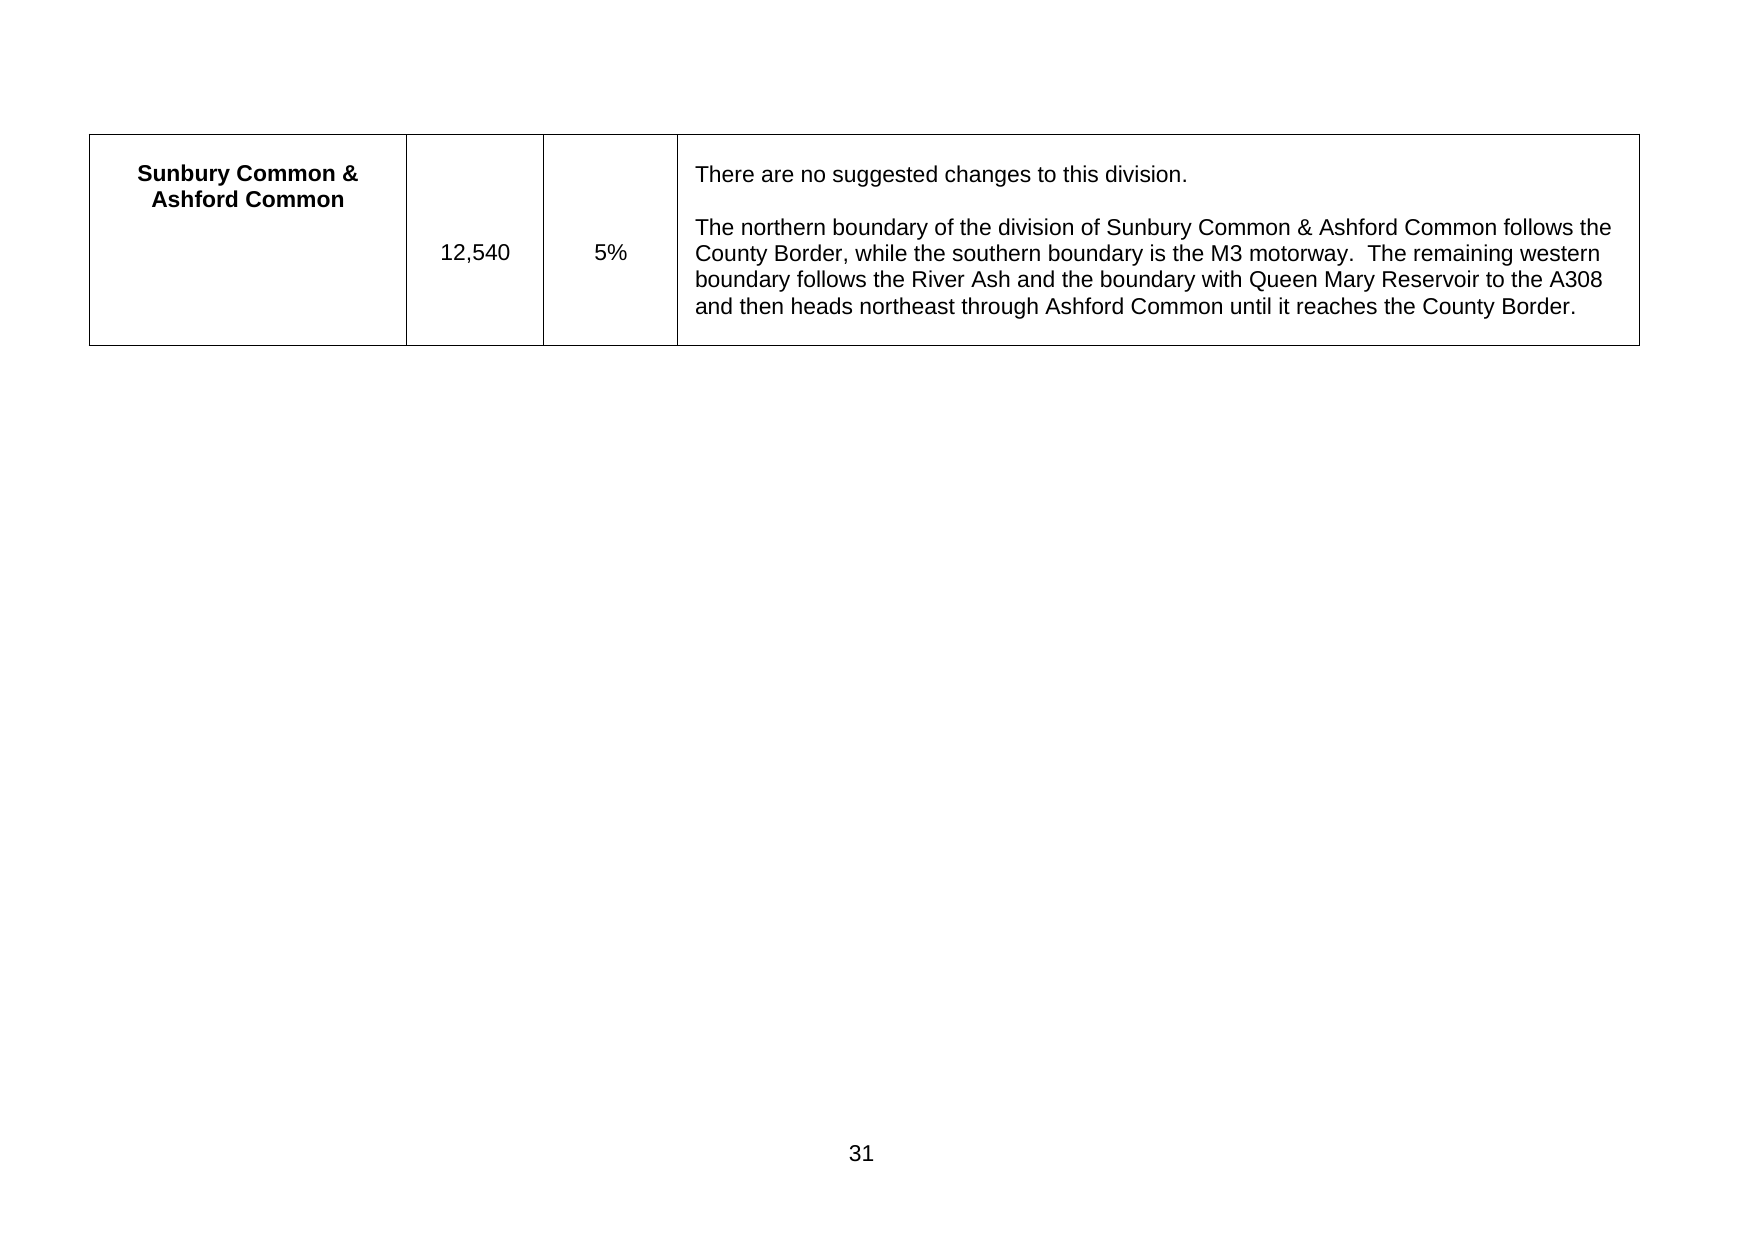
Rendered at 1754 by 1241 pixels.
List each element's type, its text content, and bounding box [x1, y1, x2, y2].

table_cell 5% [544, 135, 677, 345]
table_cell There are no suggested changes to this division. The northern boundary of the division of Sunbury Common & Ashford Common follows the County Border, while the southern boundary is the M3 motorway. The remaining western boundary follows the River Ash and the boundary with Queen Mary Reservoir to the A308 and then heads northeast through Ashford Common until it reaches the County Border. [678, 135, 1639, 345]
table_cell Sunbury Common & Ashford Common [90, 135, 406, 345]
table_cell 12,540 [407, 135, 543, 345]
